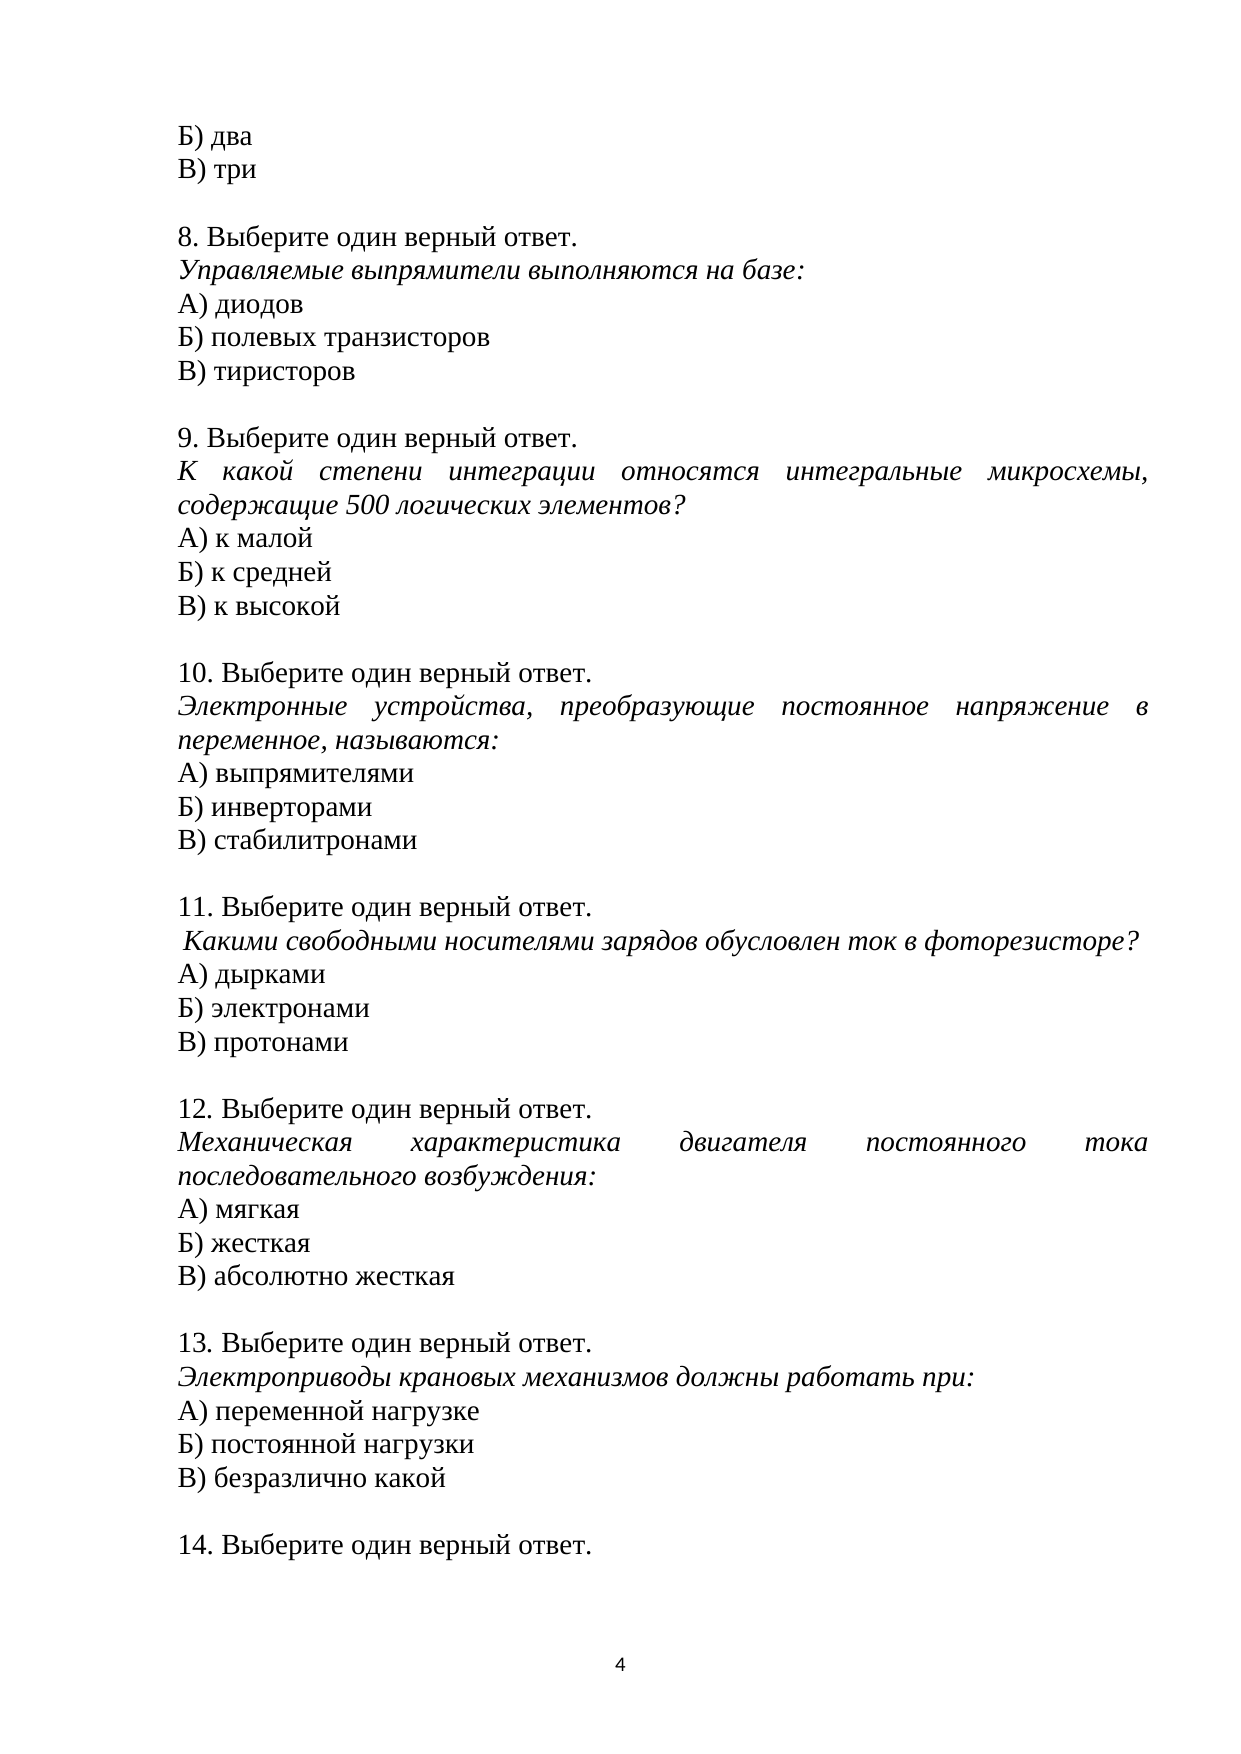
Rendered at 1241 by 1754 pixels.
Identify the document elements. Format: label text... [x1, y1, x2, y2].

text 11. Выберите один верный ответ. [177, 889, 1152, 923]
text 10. Выберите один верный ответ. [177, 655, 1152, 688]
text Б) полевых транзисторов [177, 319, 1152, 353]
text А) выпрямителями [177, 755, 1152, 789]
text А) переменной нагрузке [177, 1393, 1152, 1426]
text А) диодов [177, 286, 1152, 319]
text Б) электронами [177, 990, 1152, 1024]
text В) тиристоров [177, 353, 1152, 386]
text Электроприводы крановых механизмов должны работать при: [177, 1359, 1152, 1393]
text А) мягкая [177, 1191, 1152, 1225]
text 12. Выберите один верный ответ. [177, 1091, 1152, 1124]
text 13. Выберите один верный ответ. [177, 1326, 1152, 1359]
text В) безразлично какой [177, 1460, 1152, 1493]
text 8. Выберите один верный ответ. [177, 219, 1152, 252]
text В) к высокой [177, 588, 1152, 621]
text 9. Выберите один верный ответ. [177, 420, 1152, 453]
text В) три [177, 152, 1152, 185]
text К какой степени интеграции относятся интегральные микросхемы, содержащие 500 логических элементов? [177, 453, 1152, 521]
text 14. Выберите один верный ответ. [177, 1527, 1152, 1560]
text Электронные устройства, преобразующие постоянное напряжение в переменное, называются: [177, 688, 1152, 755]
text Какими свободными носителями зарядов обусловлен ток в фоторезисторе? [177, 923, 1152, 957]
text В) протонами [177, 1024, 1152, 1057]
text Б) инверторами [177, 789, 1152, 822]
text А) дырками [177, 957, 1152, 990]
text Механическая характеристика двигателя постоянного тока последовательного возбуждения: [177, 1124, 1152, 1191]
text Б) постоянной нагрузки [177, 1426, 1152, 1460]
text Б) жесткая [177, 1225, 1152, 1258]
text Б) к средней [177, 554, 1152, 588]
text В) абсолютно жесткая [177, 1258, 1152, 1292]
text А) к малой [177, 521, 1152, 554]
text Управляемые выпрямители выполняются на базе: [177, 252, 1152, 286]
text Б) два [177, 118, 1152, 152]
text В) стабилитронами [177, 822, 1152, 856]
